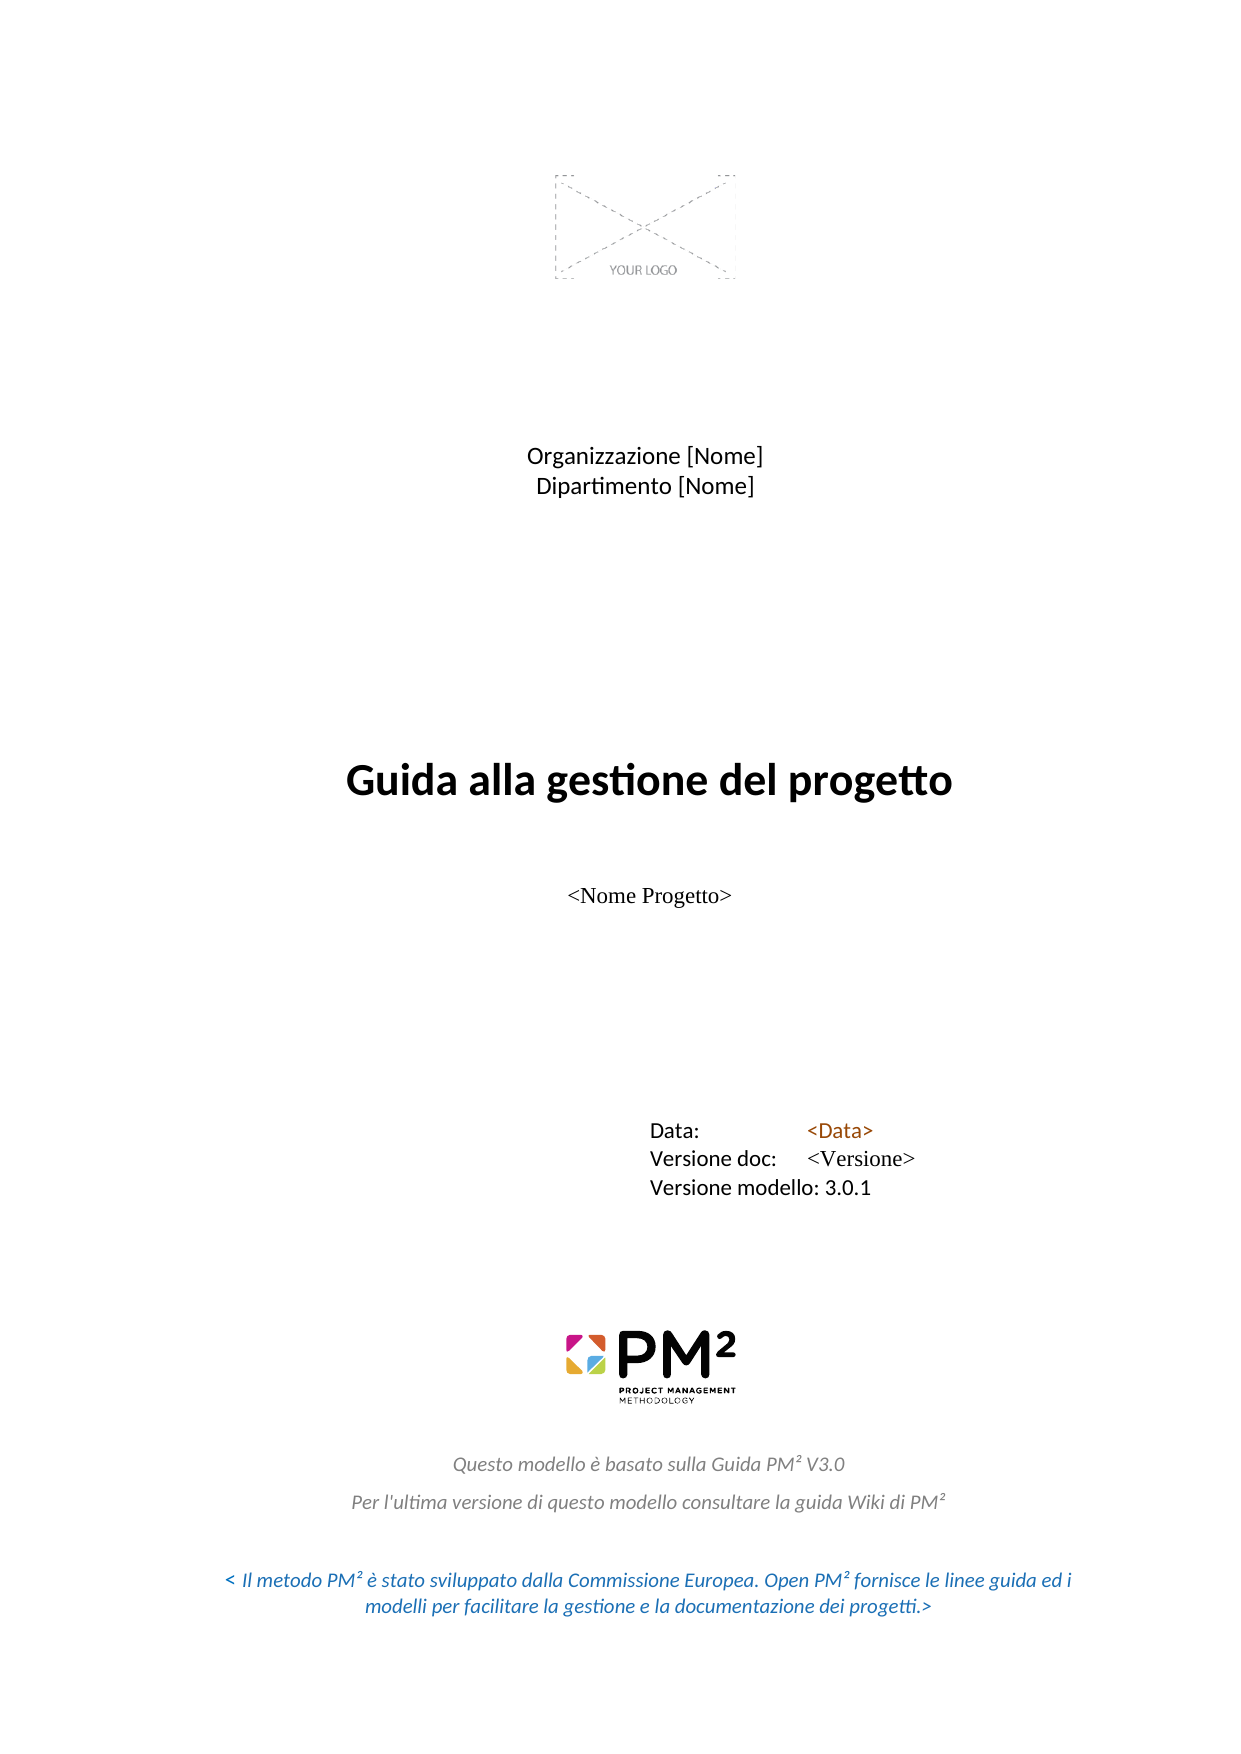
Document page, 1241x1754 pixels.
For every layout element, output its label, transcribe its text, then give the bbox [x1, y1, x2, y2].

text Organizzazione [Nome] [207, 440, 1084, 470]
text Per l'ultima versione di questo modello consultare la guida Wiki di PM² [207, 1489, 1092, 1514]
subtitle Guida alla gestione del progetto [207, 751, 1092, 807]
text Dipartimento [Nome] [207, 470, 1084, 501]
text Versione modello: 3.0.1 [582, 1173, 1092, 1201]
text Versione doc: [582, 1144, 1092, 1173]
text Data: [582, 1117, 1092, 1144]
text Questo modello è basato sulla Guida PM² V3.0 [207, 1451, 1092, 1477]
picture [555, 175, 736, 279]
text < Il metodo PM² è stato sviluppato dalla Commissione Europea. Open PM² fornisce le linee guida ed i modelli per facilitare la gestione e la documentazione dei progetti.> [207, 1565, 1092, 1618]
